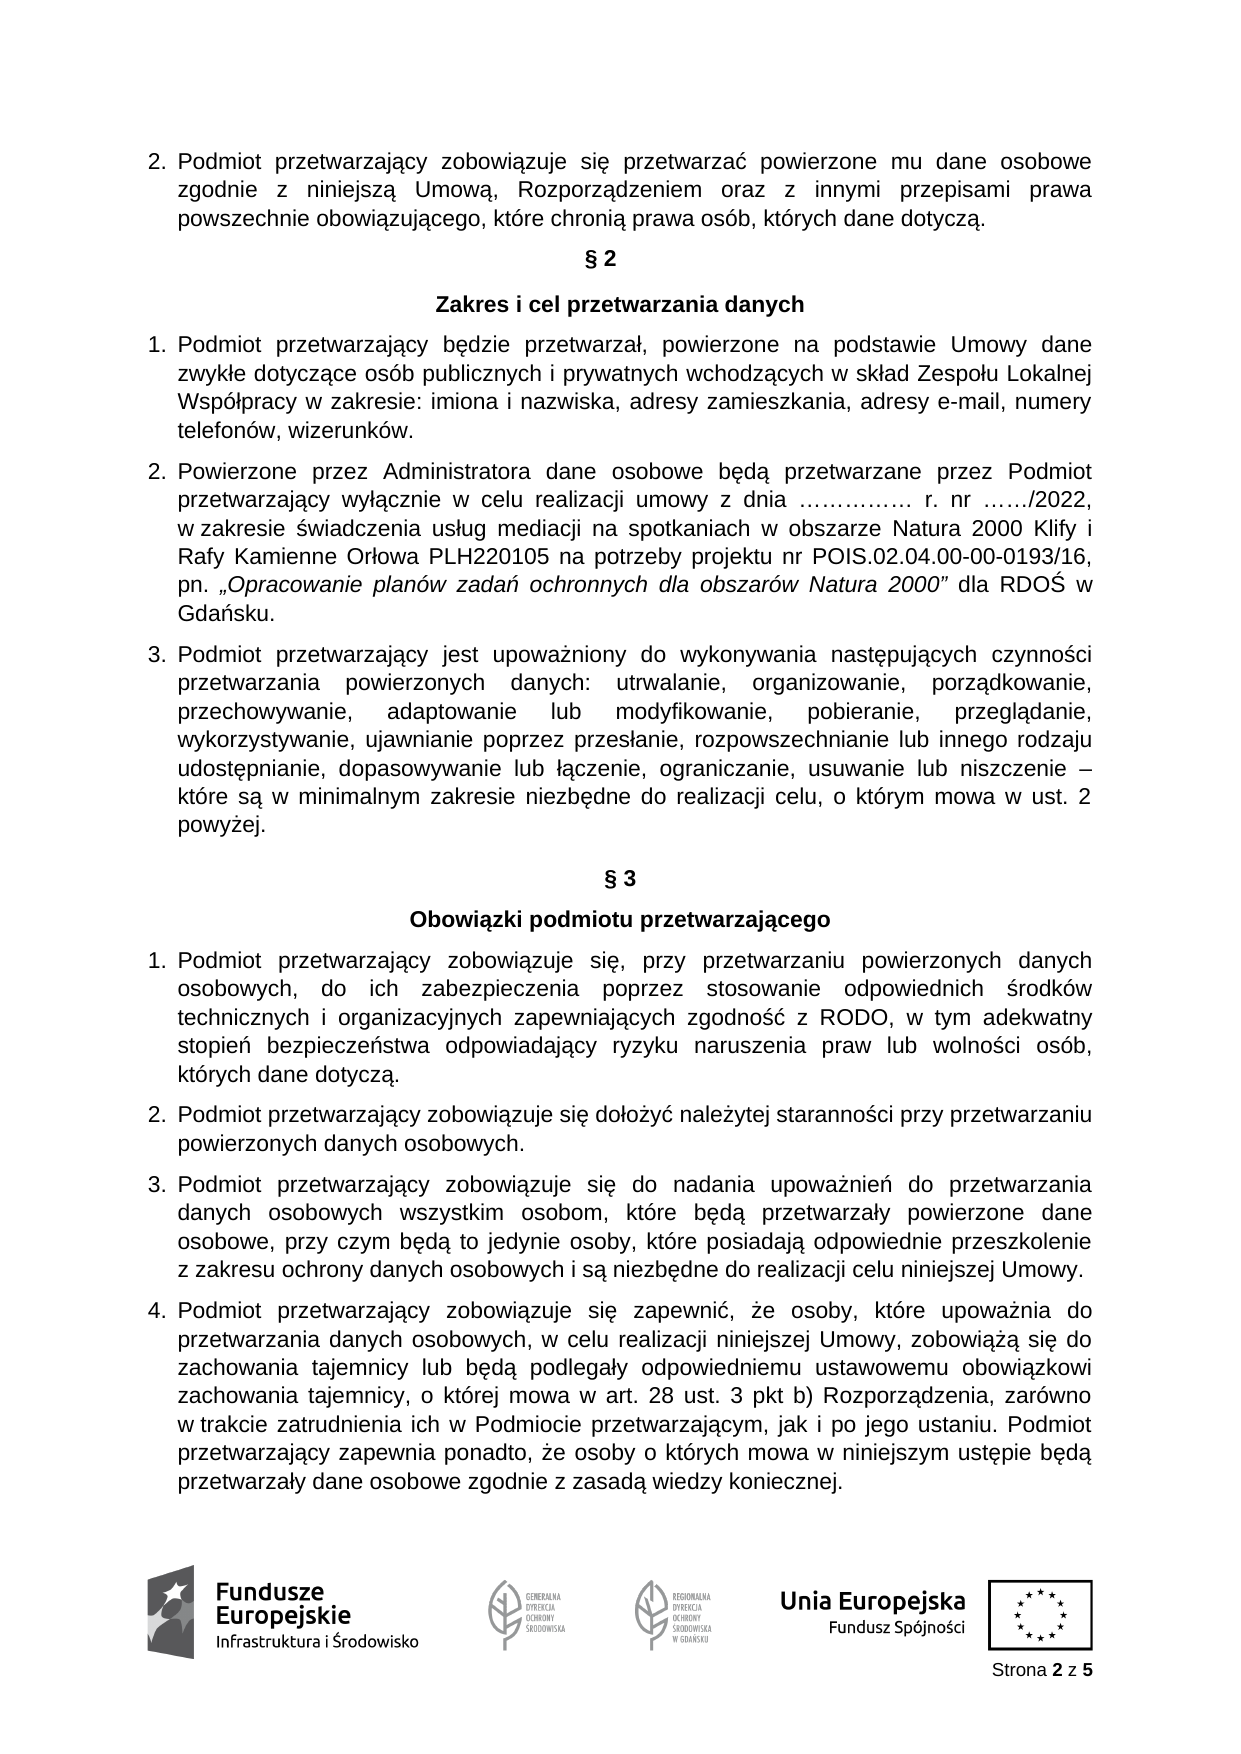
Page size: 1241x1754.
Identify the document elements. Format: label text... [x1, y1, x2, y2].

list Podmiot przetwarzający zobowiązuje się do nadania upoważnień do przetwarzania danych osobowych wszystkim osobom, które będą przetwarzały powierzone dane osobowe, przy czym będą to jedynie osoby, które posiadają odpowiednie przeszkolenie z zakresu ochrony danych osobowych i są niezbędne do realizacji celu niniejszej Umowy. [148, 1171, 1093, 1282]
list Podmiot przetwarzający zobowiązuje się dołożyć należytej staranności przy przetwarzaniu powierzonych danych osobowych. [148, 1101, 1093, 1156]
text Zakres i cel przetwarzania danych [148, 291, 1093, 317]
list Podmiot przetwarzający zobowiązuje się zapewnić, że osoby, które upoważnia do przetwarzania danych osobowych, w celu realizacji niniejszej Umowy, zobowiążą się do zachowania tajemnicy lub będą podlegały odpowiedniemu ustawowemu obowiązkowi zachowania tajemnicy, o której mowa w art. 28 ust. 3 pkt b) Rozporządzenia, zarówno w trakcie zatrudnienia ich w Podmiocie przetwarzającym, jak i po jego ustaniu. Podmiot przetwarzający zapewnia ponadto, że osoby o których mowa w niniejszym ustępie będą przetwarzały dane osobowe zgodnie z zasadą wiedzy koniecznej. [148, 1297, 1093, 1494]
text § 3 [148, 865, 1093, 891]
list Podmiot przetwarzający zobowiązuje się przetwarzać powierzone mu dane osobowe zgodnie z niniejszą Umową, Rozporządzeniem oraz z innymi przepisami prawa powszechnie obowiązującego, które chronią prawa osób, których dane dotyczą. [148, 148, 1093, 231]
text § 2 [148, 245, 1093, 272]
list Powierzone przez Administratora dane osobowe będą przetwarzane przez Podmiot przetwarzający wyłącznie w celu realizacji umowy z dnia …………… r. nr ……/2022, w zakresie świadczenia usług mediacji na spotkaniach w obszarze Natura 2000 Klify i Rafy Kamienne Orłowa PLH220105 na potrzeby projektu nr POIS.02.04.00-00-0193/16, pn. „Opracowanie planów zadań ochronnych dla obszarów Natura 2000” dla RDOŚ w Gdańsku. [148, 458, 1093, 626]
list Podmiot przetwarzający jest upoważniony do wykonywania następujących czynności przetwarzania powierzonych danych: utrwalanie, organizowanie, porządkowanie, przechowywanie, adaptowanie lub modyfikowanie, pobieranie, przeglądanie, wykorzystywanie, ujawnianie poprzez przesłanie, rozpowszechnianie lub innego rodzaju udostępnianie, dopasowywanie lub łączenie, ograniczanie, usuwanie lub niszczenie – które są w minimalnym zakresie niezbędne do realizacji celu, o którym mowa w ust. 2 powyżej. [148, 641, 1093, 838]
text Obowiązki podmiotu przetwarzającego [148, 906, 1093, 932]
list Podmiot przetwarzający będzie przetwarzał, powierzone na podstawie Umowy dane zwykłe dotyczące osób publicznych i prywatnych wchodzących w skład Zespołu Lokalnej Współpracy w zakresie: imiona i nazwiska, adresy zamieszkania, adresy e-mail, numery telefonów, wizerunków. [148, 331, 1093, 443]
picture [147, 1565, 1093, 1659]
list Podmiot przetwarzający zobowiązuje się, przy przetwarzaniu powierzonych danych osobowych, do ich zabezpieczenia poprzez stosowanie odpowiednich środków technicznych i organizacyjnych zapewniających zgodność z RODO, w tym adekwatny stopień bezpieczeństwa odpowiadający ryzyku naruszenia praw lub wolności osób, których dane dotyczą. [148, 947, 1093, 1087]
